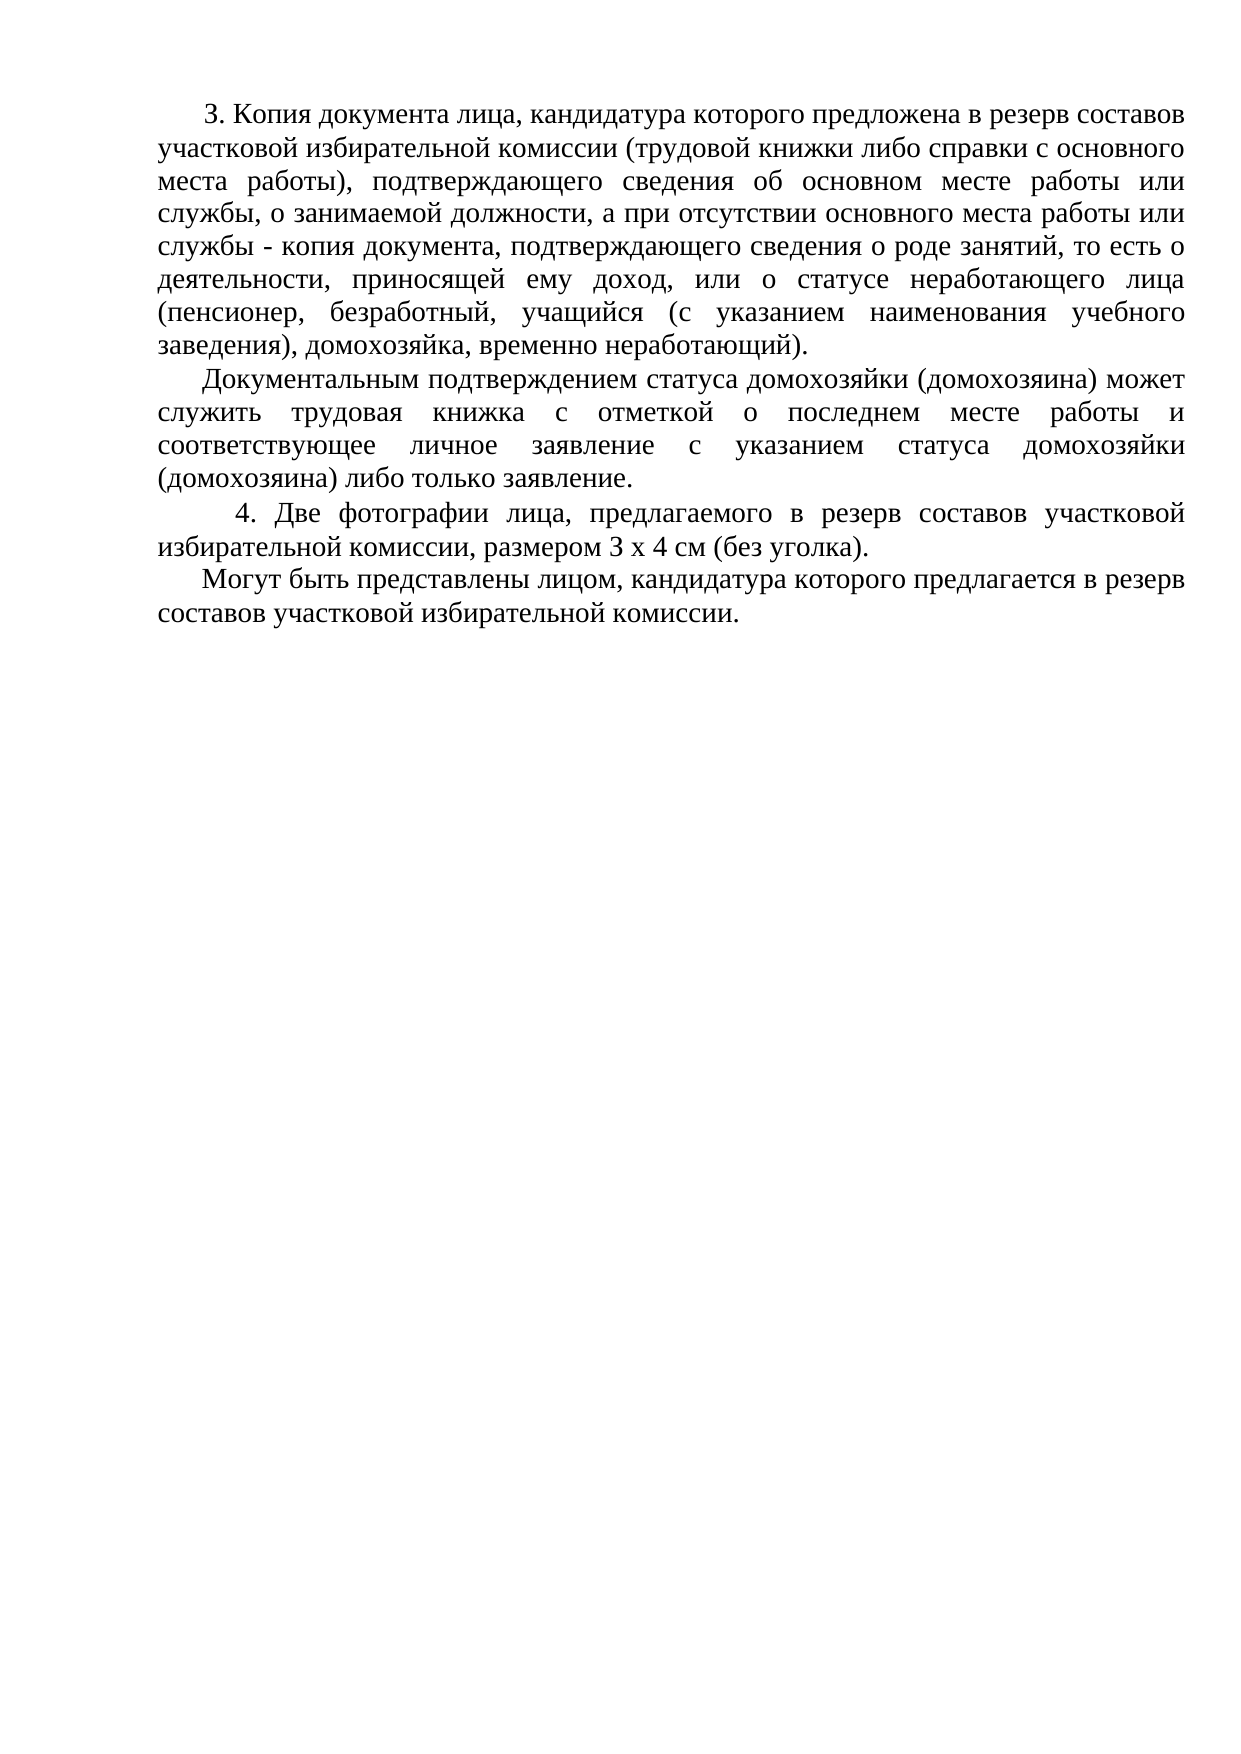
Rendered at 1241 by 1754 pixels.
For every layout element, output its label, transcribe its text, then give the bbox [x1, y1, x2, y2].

text Могут быть представлены лицом, кандидатура которого предлагается в резерв составов участковой избирательной комиссии. [157, 563, 1186, 628]
text Документальным подтверждением статуса домохозяйки (домохозяина) может служить трудовая книжка с отметкой о последнем месте работы и соответствующее личное заявление с указанием статуса домохозяйки (домохозяина) либо только заявление. [157, 362, 1186, 494]
text 4. Две фотографии лица, предлагаемого в резерв составов участковой избирательной комиссии, размером З х (без уголка). [157, 496, 1186, 562]
text З. Копия документа лица, кандидатура которого предложена в резерв составов участковой избирательной комиссии (трудовой книжки либо справки с основного места работы), подтверждающего сведения об основном месте работы или службы, о занимаемой должности, а при отсутствии основного места работы или службы - копия документа, подтверждающего сведения о роде занятий, то есть о деятельности, приносящей ему доход, или о статусе неработающего лица (пенсионер, безработный, учащийся (с указанием наименования учебного заведения), домохозяйка, временно неработающий). [157, 97, 1186, 361]
